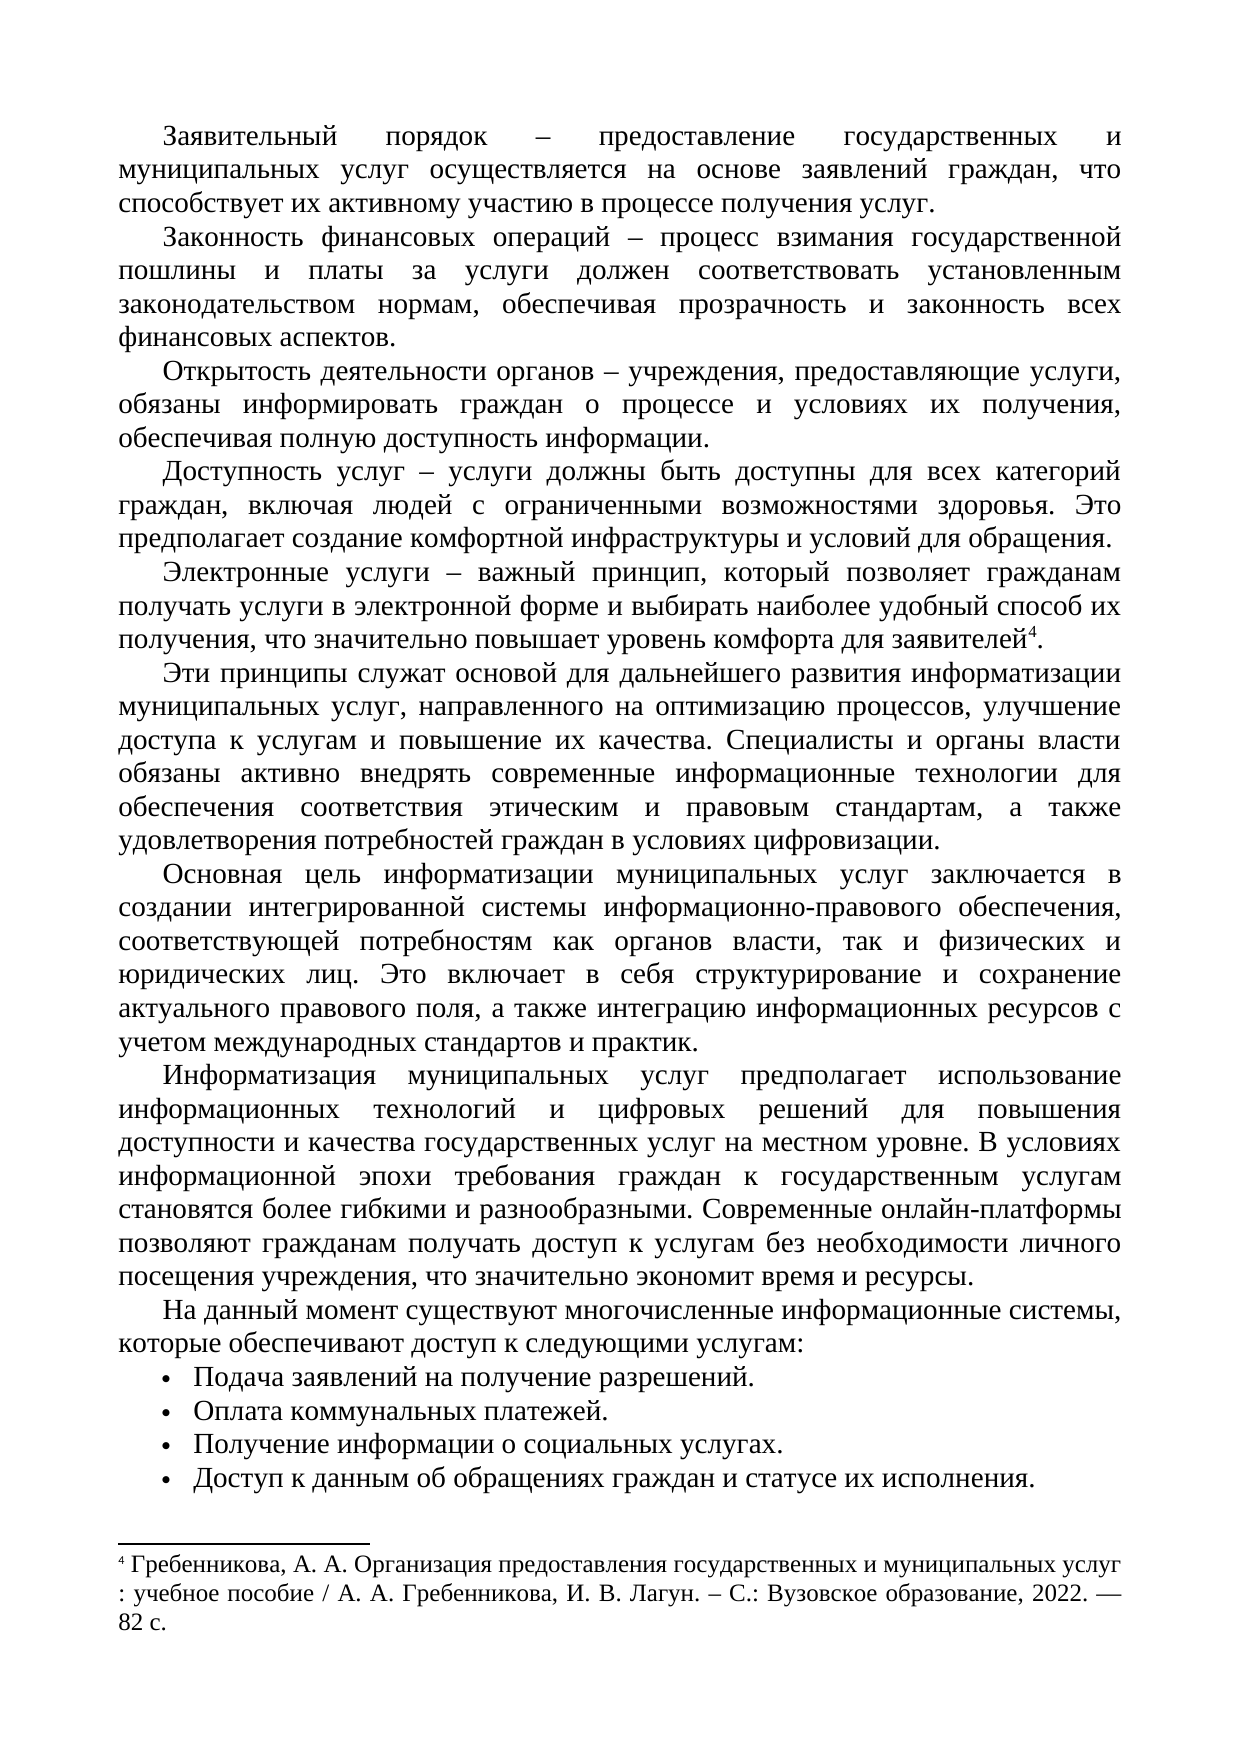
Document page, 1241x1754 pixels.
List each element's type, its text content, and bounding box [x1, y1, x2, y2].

text Информатизация муниципальных услуг предполагает использование информационных технологий и цифровых решений для повышения доступности и качества государственных услуг на местном уровне. В условиях информационной эпохи требования граждан к государственным услугам становятся более гибкими и разнообразными. Современные онлайн-платформы позволяют гражданам получать доступ к услугам без необходимости личного посещения учреждения, что значительно экономит время и ресурсы. [118, 1057, 1122, 1292]
text Законность финансовых операций – процесс взимания государственной пошлины и платы за услуги должен соответствовать установленным законодательством нормам, обеспечивая прозрачность и законность всех финансовых аспектов. [118, 219, 1122, 353]
list Подача заявлений на получение разрешений. [118, 1359, 1122, 1393]
list Доступ к данным об обращениях граждан и статусе их исполнения. [118, 1460, 1122, 1493]
text Электронные услуги – важный принцип, который позволяет гражданам получать услуги в электронной форме и выбирать наиболее удобный способ их получения, что значительно повышает уровень комфорта для заявителей. [118, 554, 1122, 655]
text Заявительный порядок – предоставление государственных и муниципальных услуг осуществляется на основе заявлений граждан, что способствует их активному участию в процессе получения услуг. [118, 118, 1122, 219]
text Открытость деятельности органов – учреждения, предоставляющие услуги, обязаны информировать граждан о процессе и условиях их получения, обеспечивая полную доступность информации. [118, 353, 1122, 453]
list Получение информации о социальных услугах. [118, 1426, 1122, 1460]
list Оплата коммунальных платежей. [118, 1393, 1122, 1426]
text На данный момент существуют многочисленные информационные системы, которые обеспечивают доступ к следующими услугам: [118, 1292, 1122, 1359]
text Эти принципы служат основой для дальнейшего развития информатизации муниципальных услуг, направленного на оптимизацию процессов, улучшение доступа к услугам и повышение их качества. Специалисты и органы власти обязаны активно внедрять современные информационные технологии для обеспечения соответствия этическим и правовым стандартам, а также удовлетворения потребностей граждан в условиях цифровизации. [118, 655, 1122, 856]
text Основная цель информатизации муниципальных услуг заключается в создании интегрированной системы информационно-правового обеспечения, соответствующей потребностям как органов власти, так и физических и юридических лиц. Это включает в себя структурирование и сохранение актуального правового поля, а также интеграцию информационных ресурсов с учетом международных стандартов и практик. [118, 856, 1122, 1057]
text Доступность услуг – услуги должны быть доступны для всех категорий граждан, включая людей с ограниченными возможностями здоровья. Это предполагает создание комфортной инфраструктуры и условий для обращения. [118, 453, 1122, 554]
